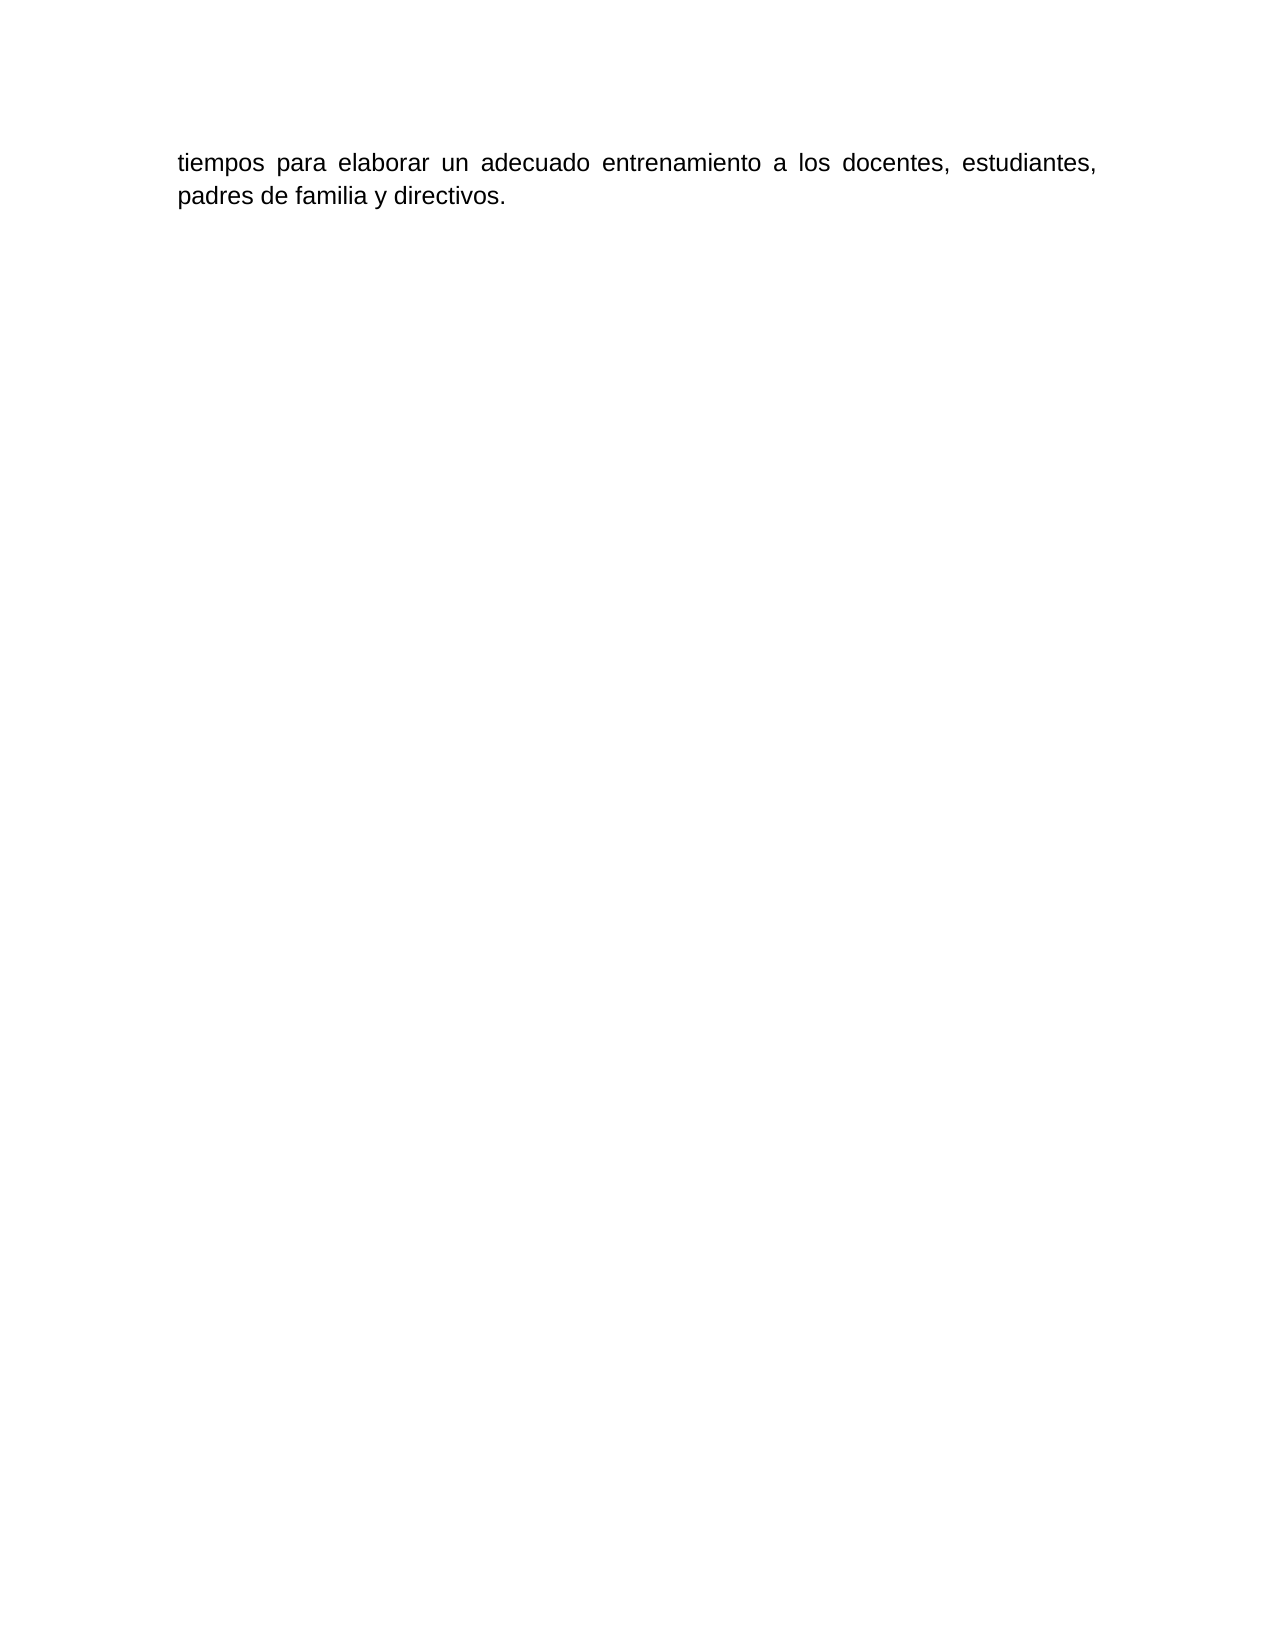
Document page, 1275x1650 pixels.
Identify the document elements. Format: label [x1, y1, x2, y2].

text [177, 148, 1098, 209]
